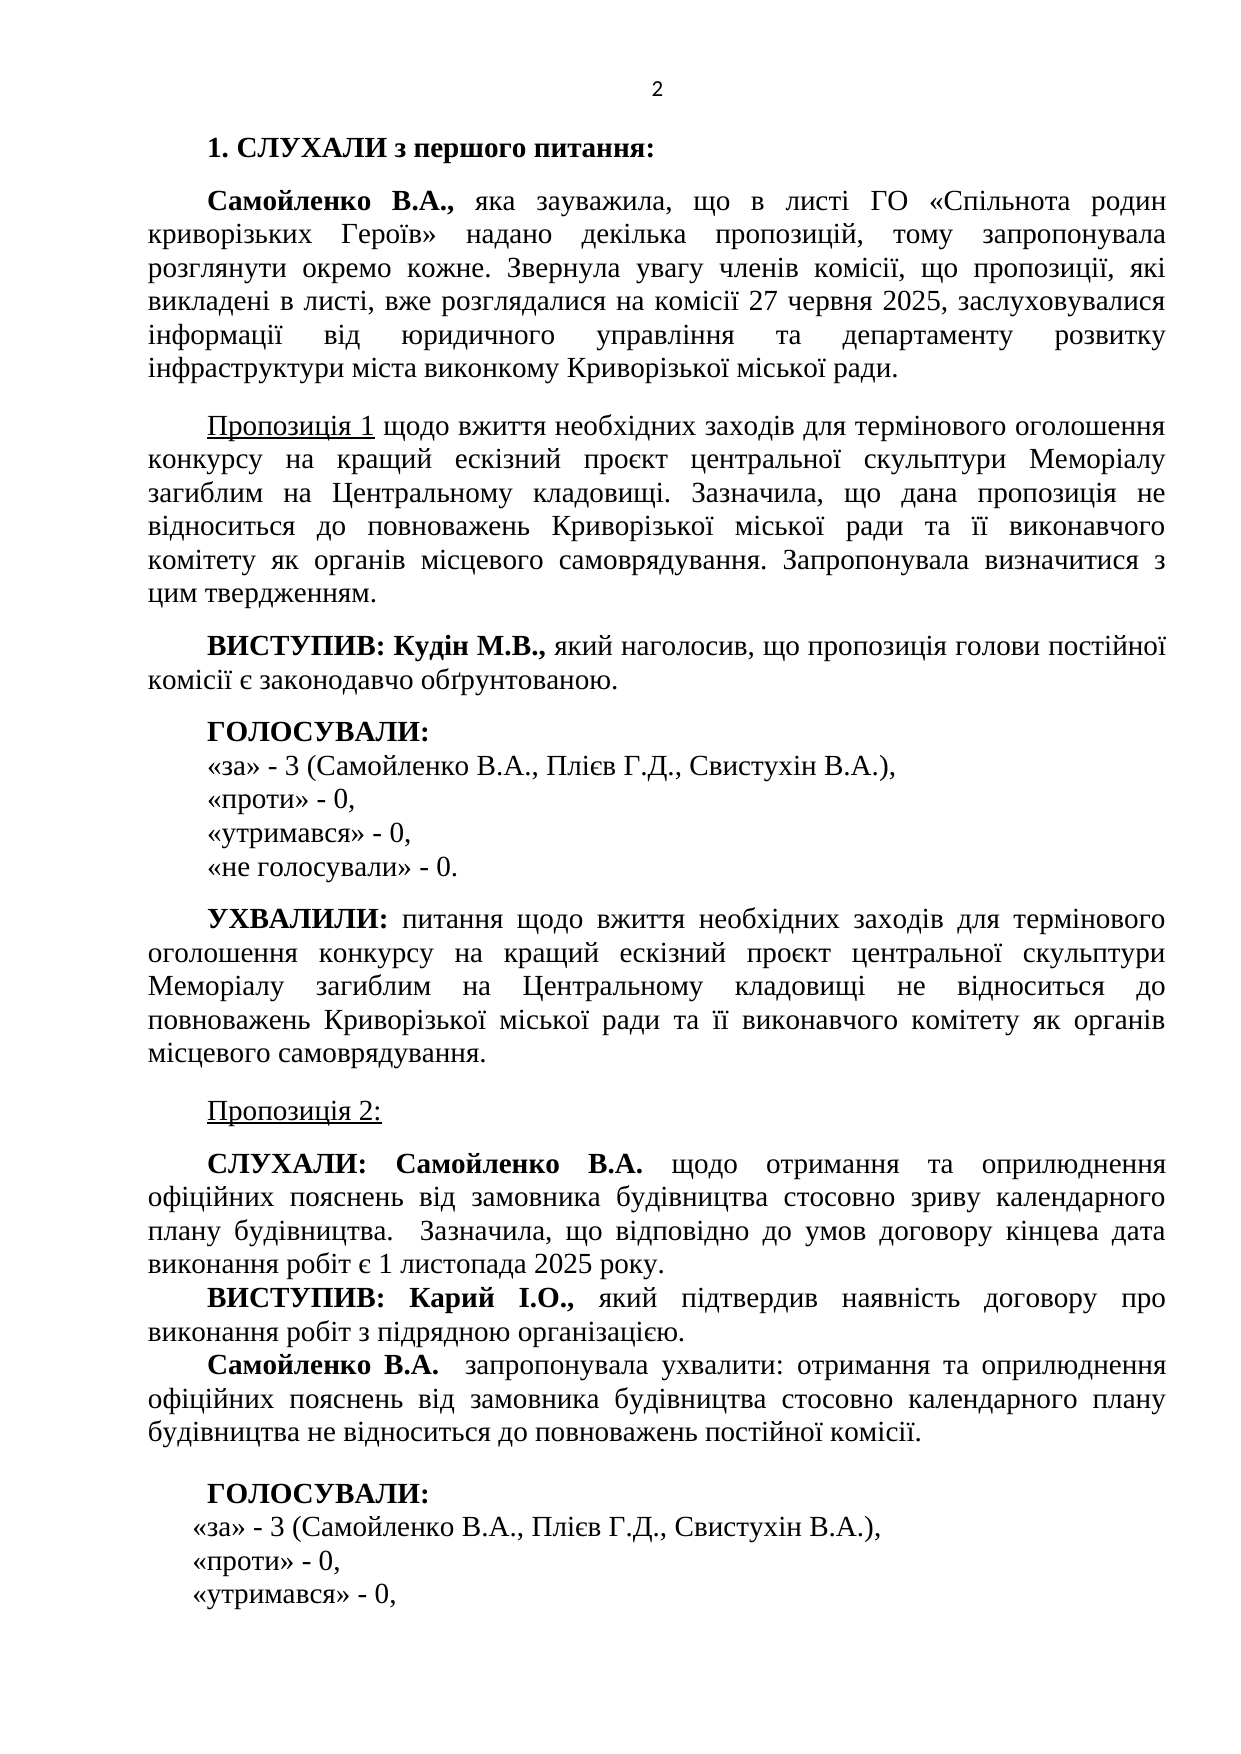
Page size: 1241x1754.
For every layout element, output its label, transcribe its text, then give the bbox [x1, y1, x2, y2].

text «за» - 3 (Самойленко В.А., Плієв Г.Д., Свистухін В.А.), [148, 748, 1167, 782]
list ВИСТУПИВ: Карий І.О., який підтвердив наявність договору про виконання робіт з підрядною організацією. [148, 1280, 1167, 1347]
text «утримався» - 0, [148, 1576, 1167, 1610]
text УХВАЛИЛИ: питання щодо вжиття необхідних заходів для термінового оголошення конкурсу на кращий ескізний проєкт центральної скульптури Меморіалу загиблим на Центральному кладовищі не відноситься до повноважень Криворізької міської ради та її виконавчого комітету як органів місцевого самоврядування. [148, 901, 1167, 1069]
text «не голосували» - 0. [148, 849, 1167, 882]
text ВИСТУПИВ: Кудін М.В., який наголосив, що пропозиція голови постійної комісії є законодавчо обґрунтованою. [148, 628, 1167, 695]
text «проти» - 0, [148, 1543, 1167, 1576]
text «за» - 3 (Самойленко В.А., Плієв Г.Д., Свистухін В.А.), [148, 1509, 1167, 1543]
text Пропозиція 1 щодо вжиття необхідних заходів для термінового оголошення конкурсу на кращий ескізний проєкт центральної скульптури Меморіалу загиблим на Центральному кладовищі. Зазначила, що дана пропозиція не відноситься до повноважень Криворізької міської ради та її виконавчого комітету як органів місцевого самоврядування. Запропонувала визначитися з цим твердженням. [148, 408, 1167, 609]
list СЛУХАЛИ: Самойленко В.А. щодо отримання та оприлюднення офіційних пояснень від замовника будівництва стосовно зриву календарного плану будівництва. Зазначила, що відповідно до умов договору кінцева дата виконання робіт є 1 листопада 2025 року. [148, 1146, 1167, 1280]
list Пропозиція 2: [148, 1093, 1167, 1127]
text Самойленко В.А., яка зауважила, що в листі ГО «Спільнота родин криворізьких Героїв» надано декілька пропозицій, тому запропонувала розглянути окремо кожне. Звернула увагу членів комісії, що пропозиції, які викладені в листі, вже розглядалися на комісії 27 червня 2025, заслуховувалися інформації від юридичного управління та департаменту розвитку інфраструктури міста виконкому Криворізької міської ради. [148, 183, 1167, 384]
text «утримався» - 0, [148, 815, 1167, 849]
list Самойленко В.А. запропонувала ухвалити: отримання та оприлюднення офіційних пояснень від замовника будівництва стосовно календарного плану будівництва не відноситься до повноважень постійної комісії. [148, 1347, 1167, 1448]
text ГОЛОСУВАЛИ: [148, 1476, 1167, 1509]
text ГОЛОСУВАЛИ: [148, 714, 1167, 748]
text «проти» - 0, [148, 782, 1167, 815]
list СЛУХАЛИ з першого питання: [148, 130, 1167, 163]
